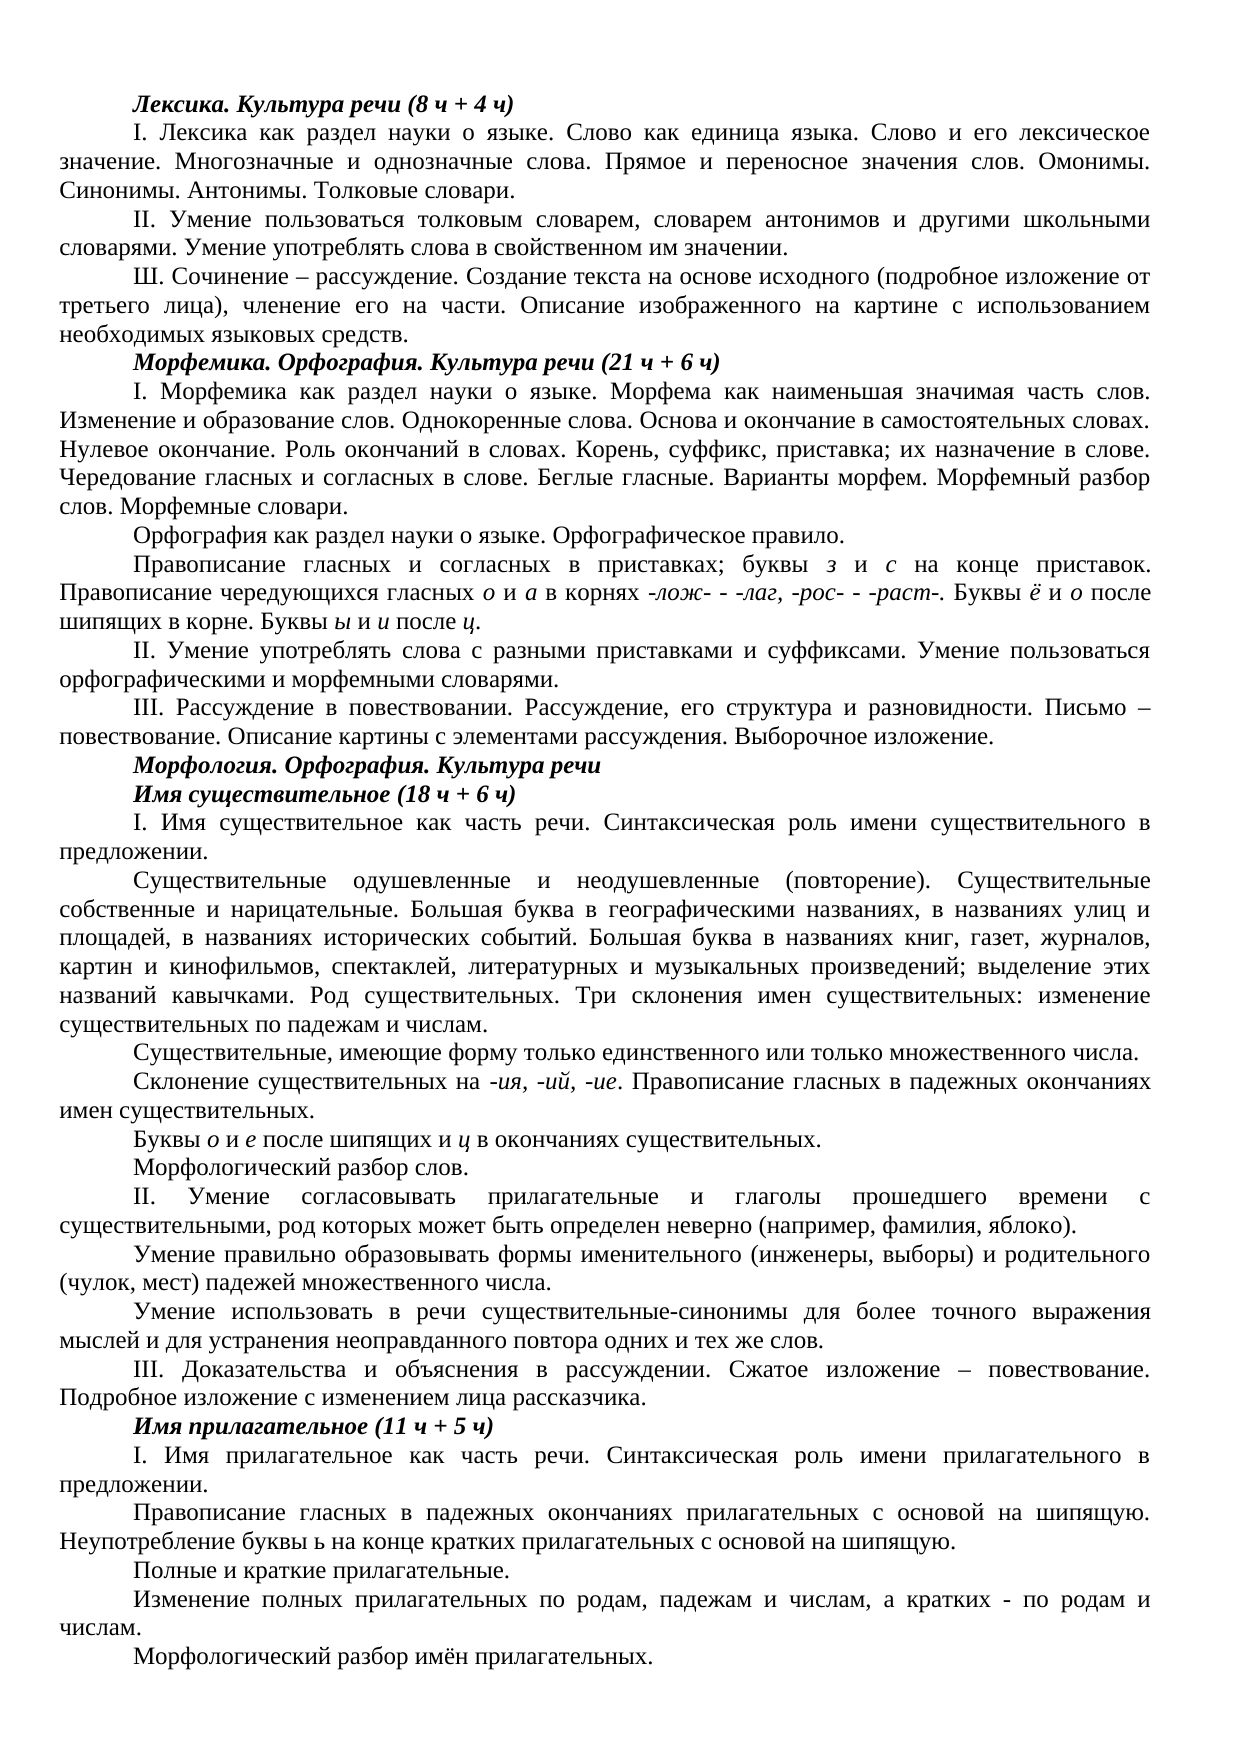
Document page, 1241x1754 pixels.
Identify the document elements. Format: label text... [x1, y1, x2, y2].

text III. Доказательства и объяснения в рассуждении. Сжатое изложение – повествование. Подробное изложение с изменением лица рассказчика. [59, 1354, 1152, 1411]
text III. Рассуждение в повествовании. Рассуждение, его структура и разновидности. Письмо – повествование. Описание картины с элементами рассуждения. Выборочное изложение. [59, 692, 1152, 750]
text I. Имя существительное как часть речи. Синтаксическая роль имени существительного в предложении. [59, 807, 1152, 865]
text Умение правильно образовывать формы именительного (инженеры, выборы) и родительного (чулок, мест) падежей множественного числа. [59, 1239, 1152, 1296]
text Существительные, имеющие форму только единственного или только множественного числа. [59, 1037, 1152, 1066]
text I. Имя прилагательное как часть речи. Синтаксическая роль имени прилагательного в предложении. [59, 1440, 1152, 1497]
text Изменение полных прилагательных по родам, падежам и числам, а кратких - по родам и числам. [59, 1584, 1152, 1641]
text Морфологический разбор имён прилагательных. [59, 1641, 1152, 1670]
text Склонение существительных на -ия, -ий, -ие. Правописание гласных в падежных окончаниях имен существительных. [59, 1066, 1152, 1124]
text Буквы о и е после шипящих и ц в окончаниях существительных. [59, 1124, 1152, 1152]
text Правописание гласных и согласных в приставках; буквы з и с на конце приставок. Правописание чередующихся гласных о и а в корнях -лож- - -лаг, -рос- - -раст-. Буквы ё и о после шипящих в корне. Буквы ы и и после ц. [59, 549, 1152, 635]
text Правописание гласных в падежных окончаниях прилагательных с основой на шипящую. Неупотребление буквы ь на конце кратких прилагательных с основой на шипящую. [59, 1497, 1152, 1555]
text Имя прилагательное (11 ч + 5 ч) [59, 1411, 1152, 1440]
text Ш. Сочинение – рассуждение. Создание текста на основе исходного (подробное изложение от третьего лица), членение его на части. Описание изображенного на картине с использованием необходимых языковых средств. [59, 261, 1152, 347]
text Существительные одушевленные и неодушевленные (повторение). Существительные собственные и нарицательные. Большая буква в географическими названиях, в названиях улиц и площадей, в названиях исторических событий. Большая буква в названиях книг, газет, журналов, картин и кинофильмов, спектаклей, литературных и музыкальных произведений; выделение этих названий кавычками. Род существительных. Три склонения имен существительных: изменение существительных по падежам и числам. [59, 865, 1152, 1037]
text II. Умение согласовывать прилагательные и глаголы прошедшего времени с существительными, род которых может быть определен неверно (например, фамилия, яблоко). [59, 1181, 1152, 1239]
text Умение использовать в речи существительные-синонимы для более точного выражения мыслей и для устранения неоправданного повтора одних и тех же слов. [59, 1296, 1152, 1354]
text Орфография как раздел науки о языке. Орфографическое правило. [59, 520, 1152, 549]
text Имя существительное (18 ч + 6 ч) [59, 779, 1152, 807]
text II. Умение пользоваться толковым словарем, словарем антонимов и другими школьными словарями. Умение употреблять слова в свойственном им значении. [59, 204, 1152, 261]
text I. Лексика как раздел науки о языке. Слово как единица языка. Слово и его лексическое значение. Многозначные и однозначные слова. Прямое и переносное значения слов. Омонимы. Синонимы. Антонимы. Толковые словари. [59, 117, 1152, 204]
text Морфология. Орфография. Культура речи [59, 750, 1152, 779]
text Морфологический разбор слов. [59, 1152, 1152, 1181]
text II. Умение употреблять слова с разными приставками и суффиксами. Умение пользоваться орфографическими и морфемными словарями. [59, 635, 1152, 692]
text I. Морфемика как раздел науки о языке. Морфема как наименьшая значимая часть слов. Изменение и образование слов. Однокоренные слова. Основа и окончание в самостоятельных словах. Нулевое окончание. Роль окончаний в словах. Корень, суффикс, приставка; их назначение в слове. Чередование гласных и согласных в слове. Беглые гласные. Варианты морфем. Морфемный разбор слов. Морфемные словари. [59, 376, 1152, 520]
text Лексика. Культура речи (8 ч + 4 ч) [59, 89, 1152, 117]
text Полные и краткие прилагательные. [59, 1555, 1152, 1584]
text Морфемика. Орфография. Культура речи (21 ч + 6 ч) [59, 347, 1152, 376]
